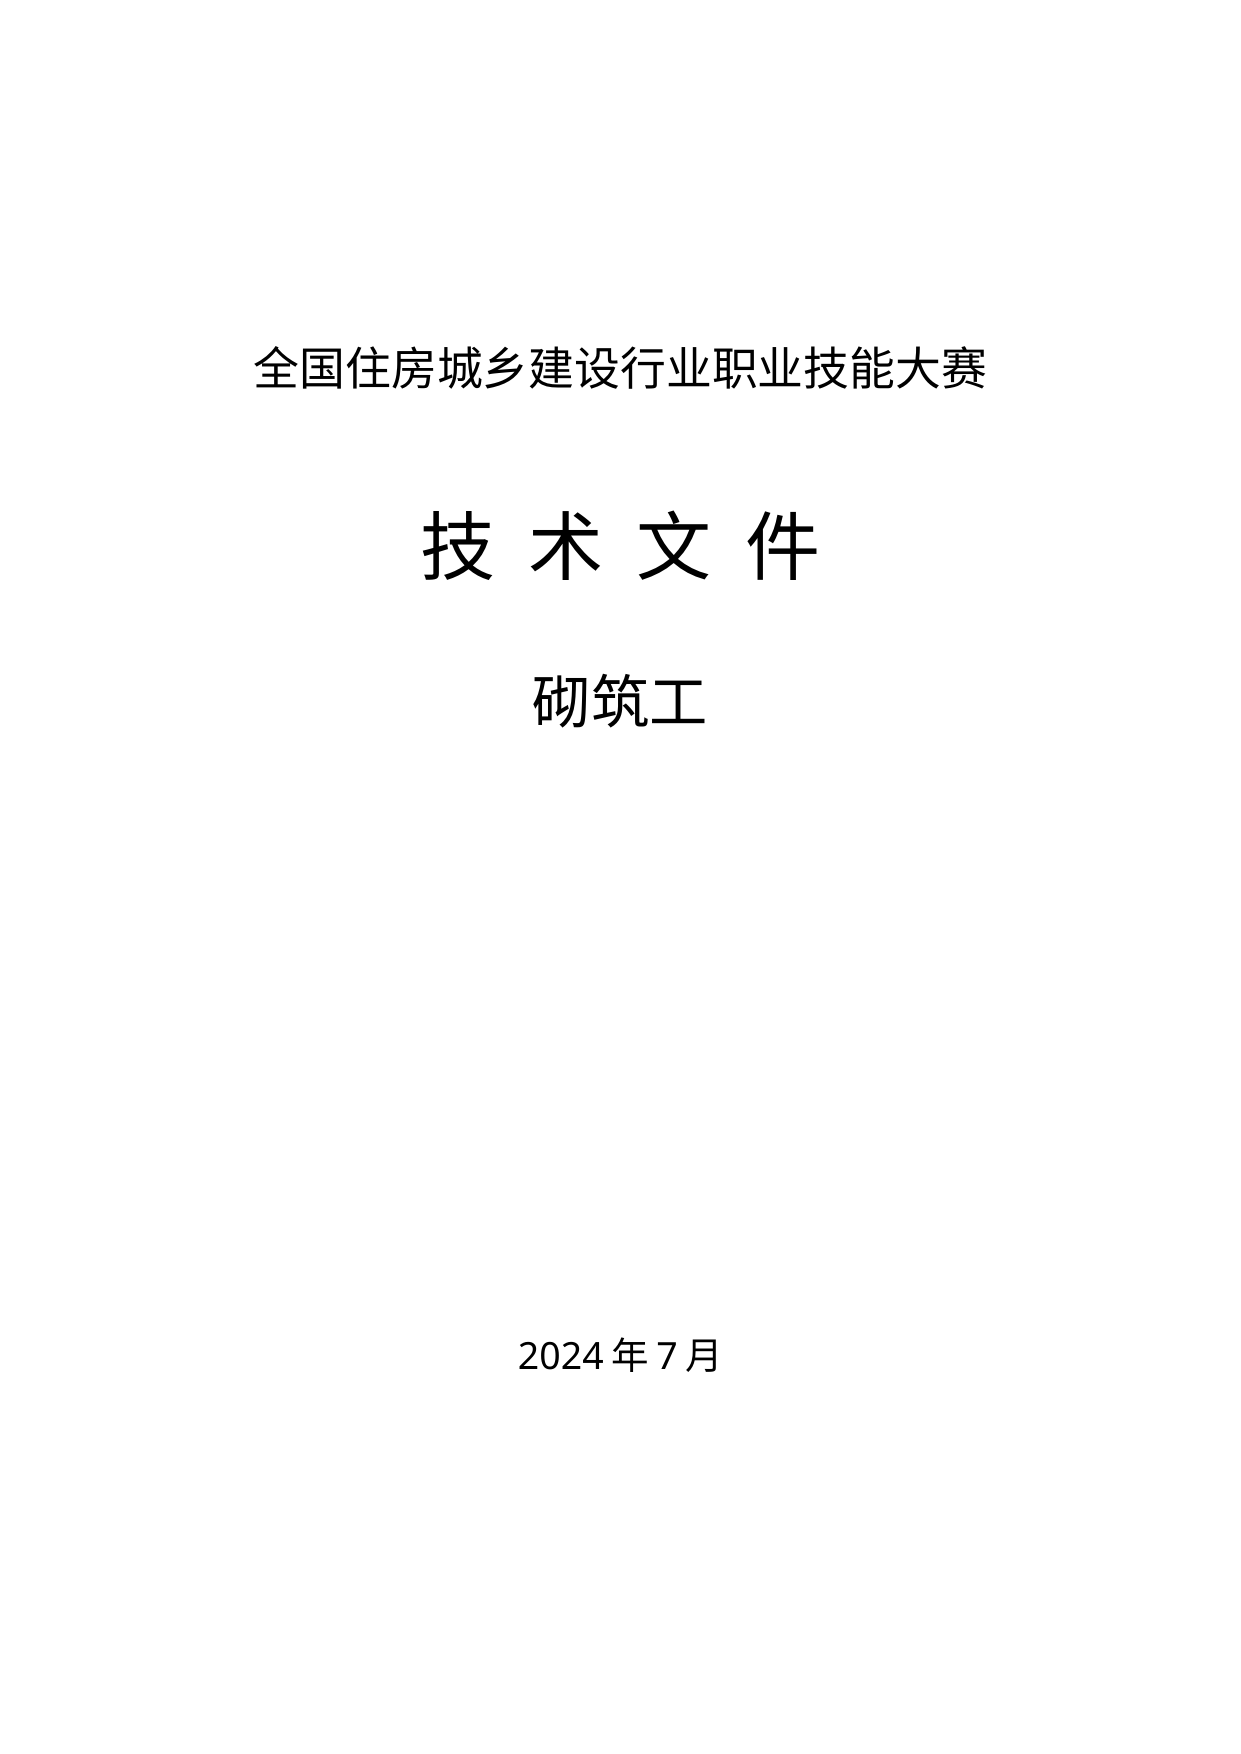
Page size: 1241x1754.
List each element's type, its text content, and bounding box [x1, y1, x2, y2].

text 技 术 文 件 [148, 487, 1093, 596]
text 砌筑工 [148, 656, 1093, 740]
text 2024年7月 [148, 1326, 1093, 1381]
text 全国住房城乡建设行业职业技能大赛 [148, 332, 1093, 398]
